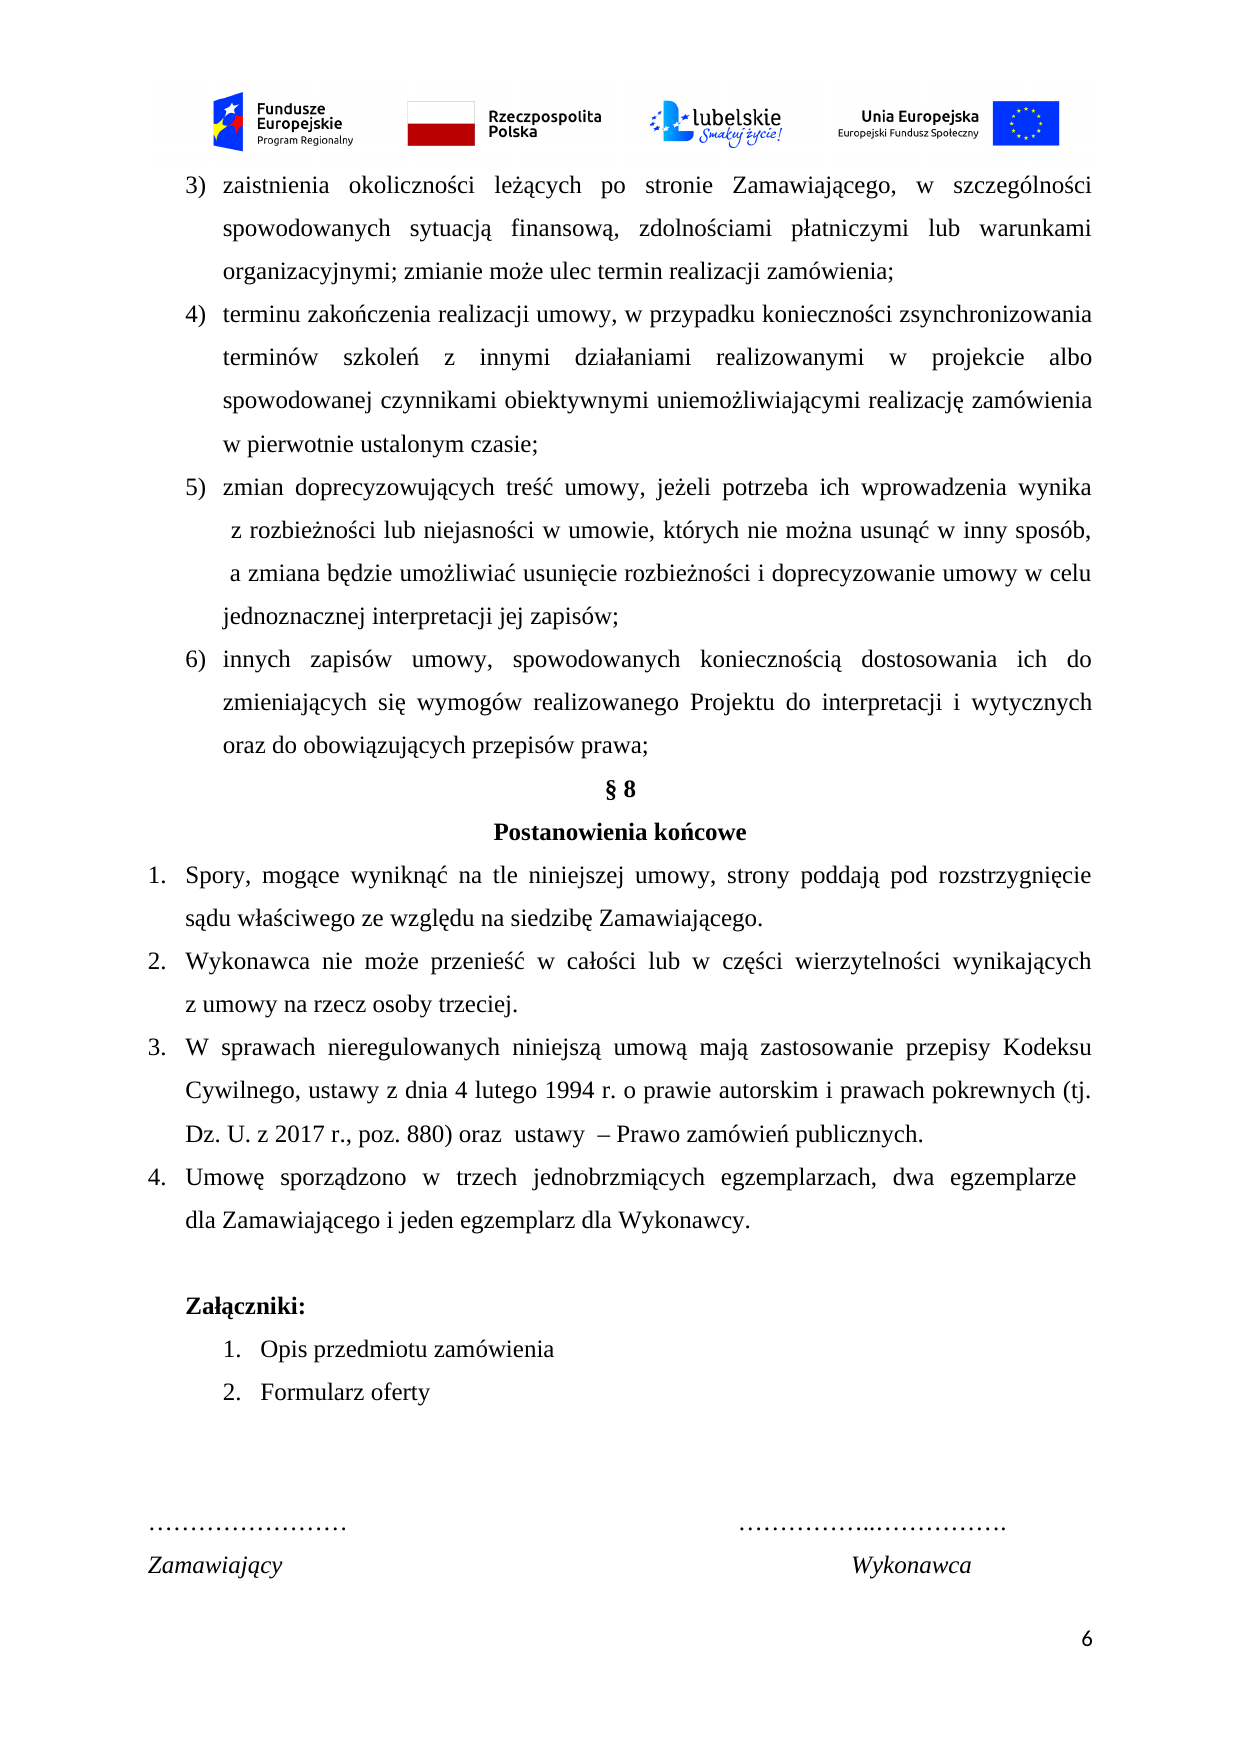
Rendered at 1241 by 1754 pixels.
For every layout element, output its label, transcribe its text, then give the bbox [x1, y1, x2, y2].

list W sprawach nieregulowanych niniejszą umową mają zastosowanie przepisy Kodeksu Cywilnego, ustawy z dnia 4 lutego 1994 r. o prawie autorskim i prawach pokrewnych (tj. Dz. U. z 2017 r., poz. 880) oraz ustawy – Prawo zamówień publicznych. [148, 1032, 1093, 1147]
text § 8 [148, 774, 1093, 802]
list zaistnienia okoliczności leżących po stronie Zamawiającego, w szczególności spowodowanych sytuacją finansową, zdolnościami płatniczymi lub warunkami organizacyjnymi; zmianie może ulec termin realizacji zamówienia; [185, 170, 1093, 285]
list Spory, mogące wyniknąć na tle niniejszej umowy, strony poddają pod rozstrzygnięcie sądu właściwego ze względu na siedzibę Zamawiającego. [148, 860, 1093, 932]
text Załączniki: [185, 1291, 1093, 1320]
list Wykonawca nie może przenieść w całości lub w części wierzytelności wynikających z umowy na rzecz osoby trzeciej. [148, 946, 1093, 1018]
text Postanowienia końcowe [148, 817, 1093, 846]
list Umowę sporządzono w trzech jednobrzmiących egzemplarzach, dwa egzemplarze dla Zamawiającego i jeden egzemplarz dla Wykonawcy. [148, 1162, 1093, 1234]
list Opis przedmiotu zamówienia [223, 1334, 1093, 1363]
text Zamawiający Wykonawca [148, 1550, 1093, 1579]
text …………………… ……………..……………. [148, 1507, 1093, 1536]
list terminu zakończenia realizacji umowy, w przypadku konieczności zsynchronizowania terminów szkoleń z innymi działaniami realizowanymi w projekcie albo spowodowanej czynnikami obiektywnymi uniemożliwiającymi realizację zamówienia w pierwotnie ustalonym czasie; [185, 299, 1093, 457]
picture [147, 72, 1093, 170]
list innych zapisów umowy, spowodowanych koniecznością dostosowania ich do zmieniających się wymogów realizowanego Projektu do interpretacji i wytycznych oraz do obowiązujących przepisów prawa; [185, 644, 1093, 759]
list zmian doprecyzowujących treść umowy, jeżeli potrzeba ich wprowadzenia wynika z rozbieżności lub niejasności w umowie, których nie można usunąć w inny sposób, a zmiana będzie umożliwiać usunięcie rozbieżności i doprecyzowanie umowy w celu jednoznacznej interpretacji jej zapisów; [185, 472, 1093, 630]
list Formularz oferty [223, 1377, 1093, 1406]
